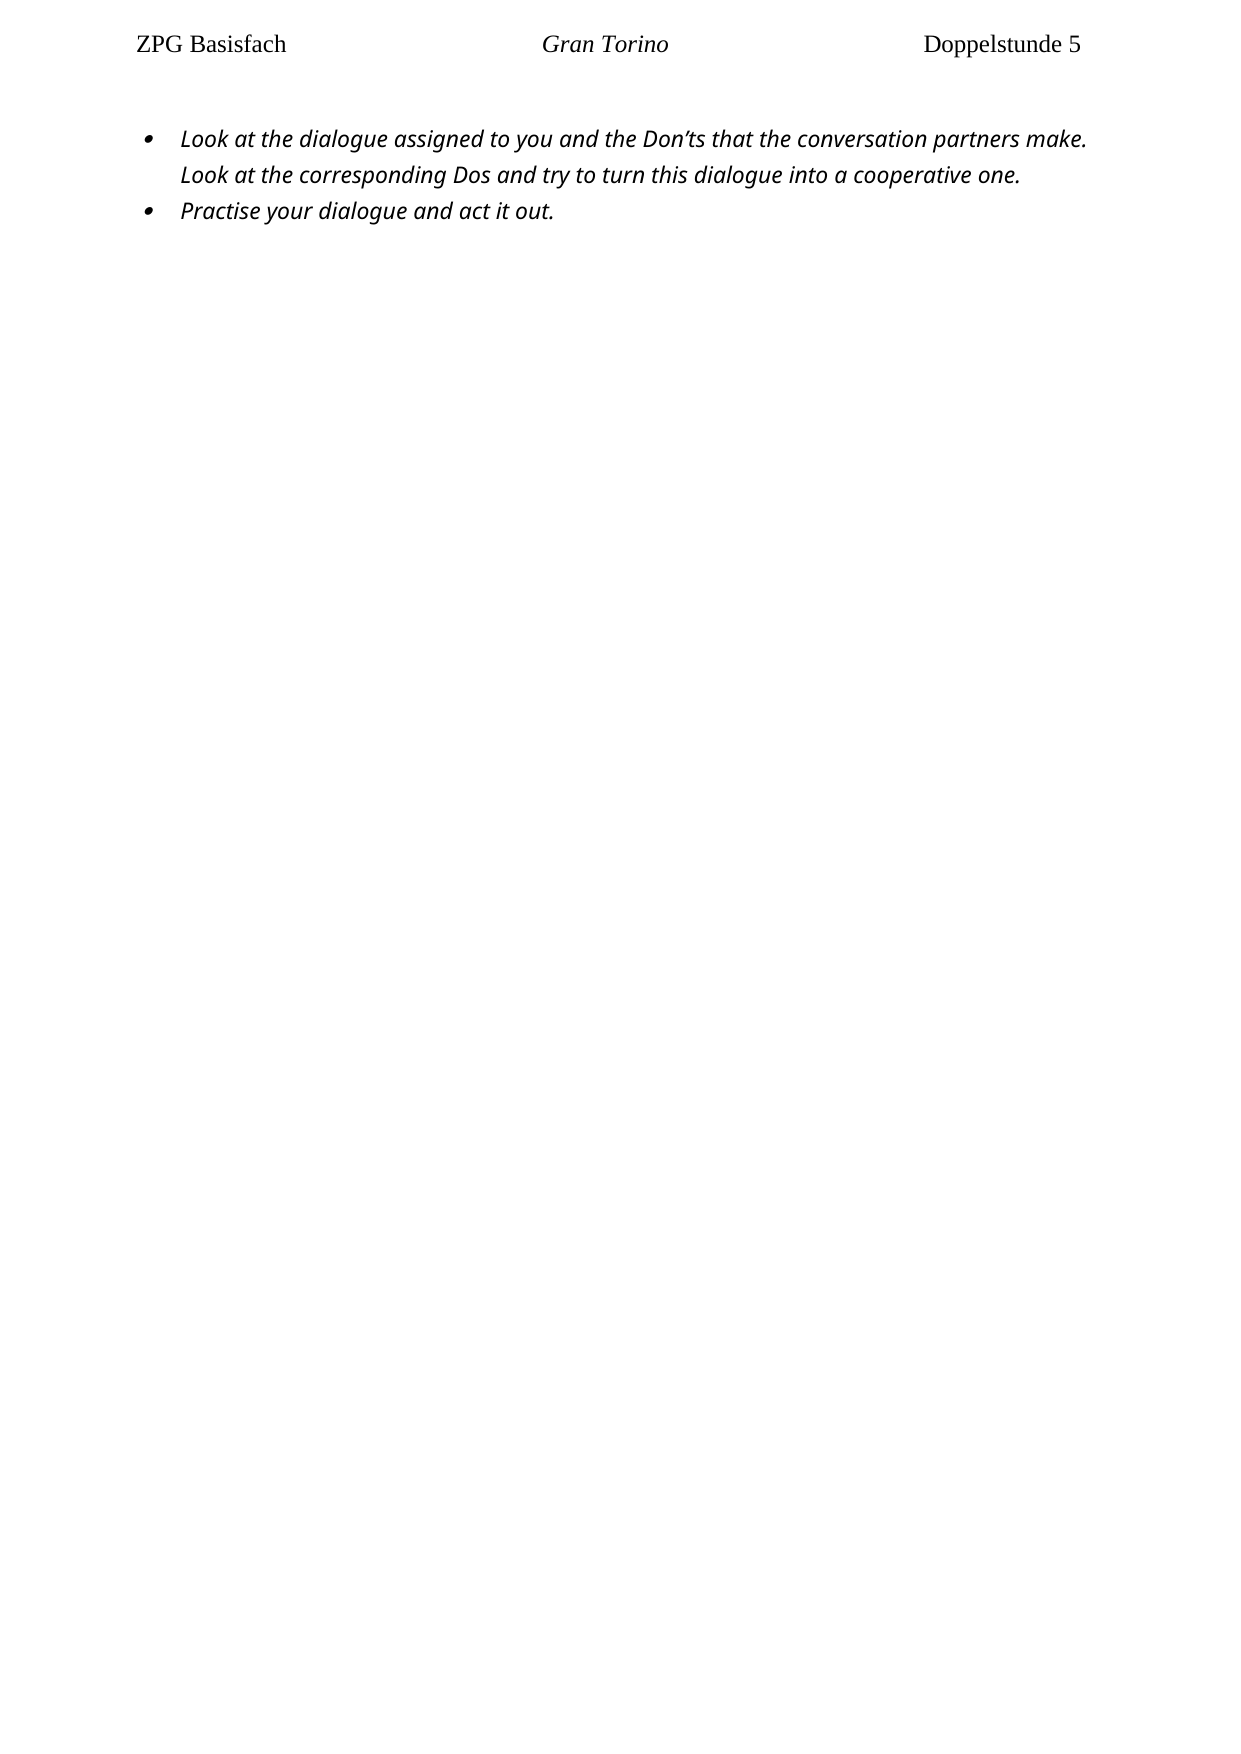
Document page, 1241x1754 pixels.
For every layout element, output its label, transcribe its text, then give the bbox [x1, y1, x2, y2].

list Look at the dialogue assigned to you and the Don’ts that the conversation partners make. Look at the corresponding Dos and try to turn this dialogue into a cooperative one. [143, 123, 1122, 190]
list Practise your dialogue and act it out. [143, 195, 1122, 226]
